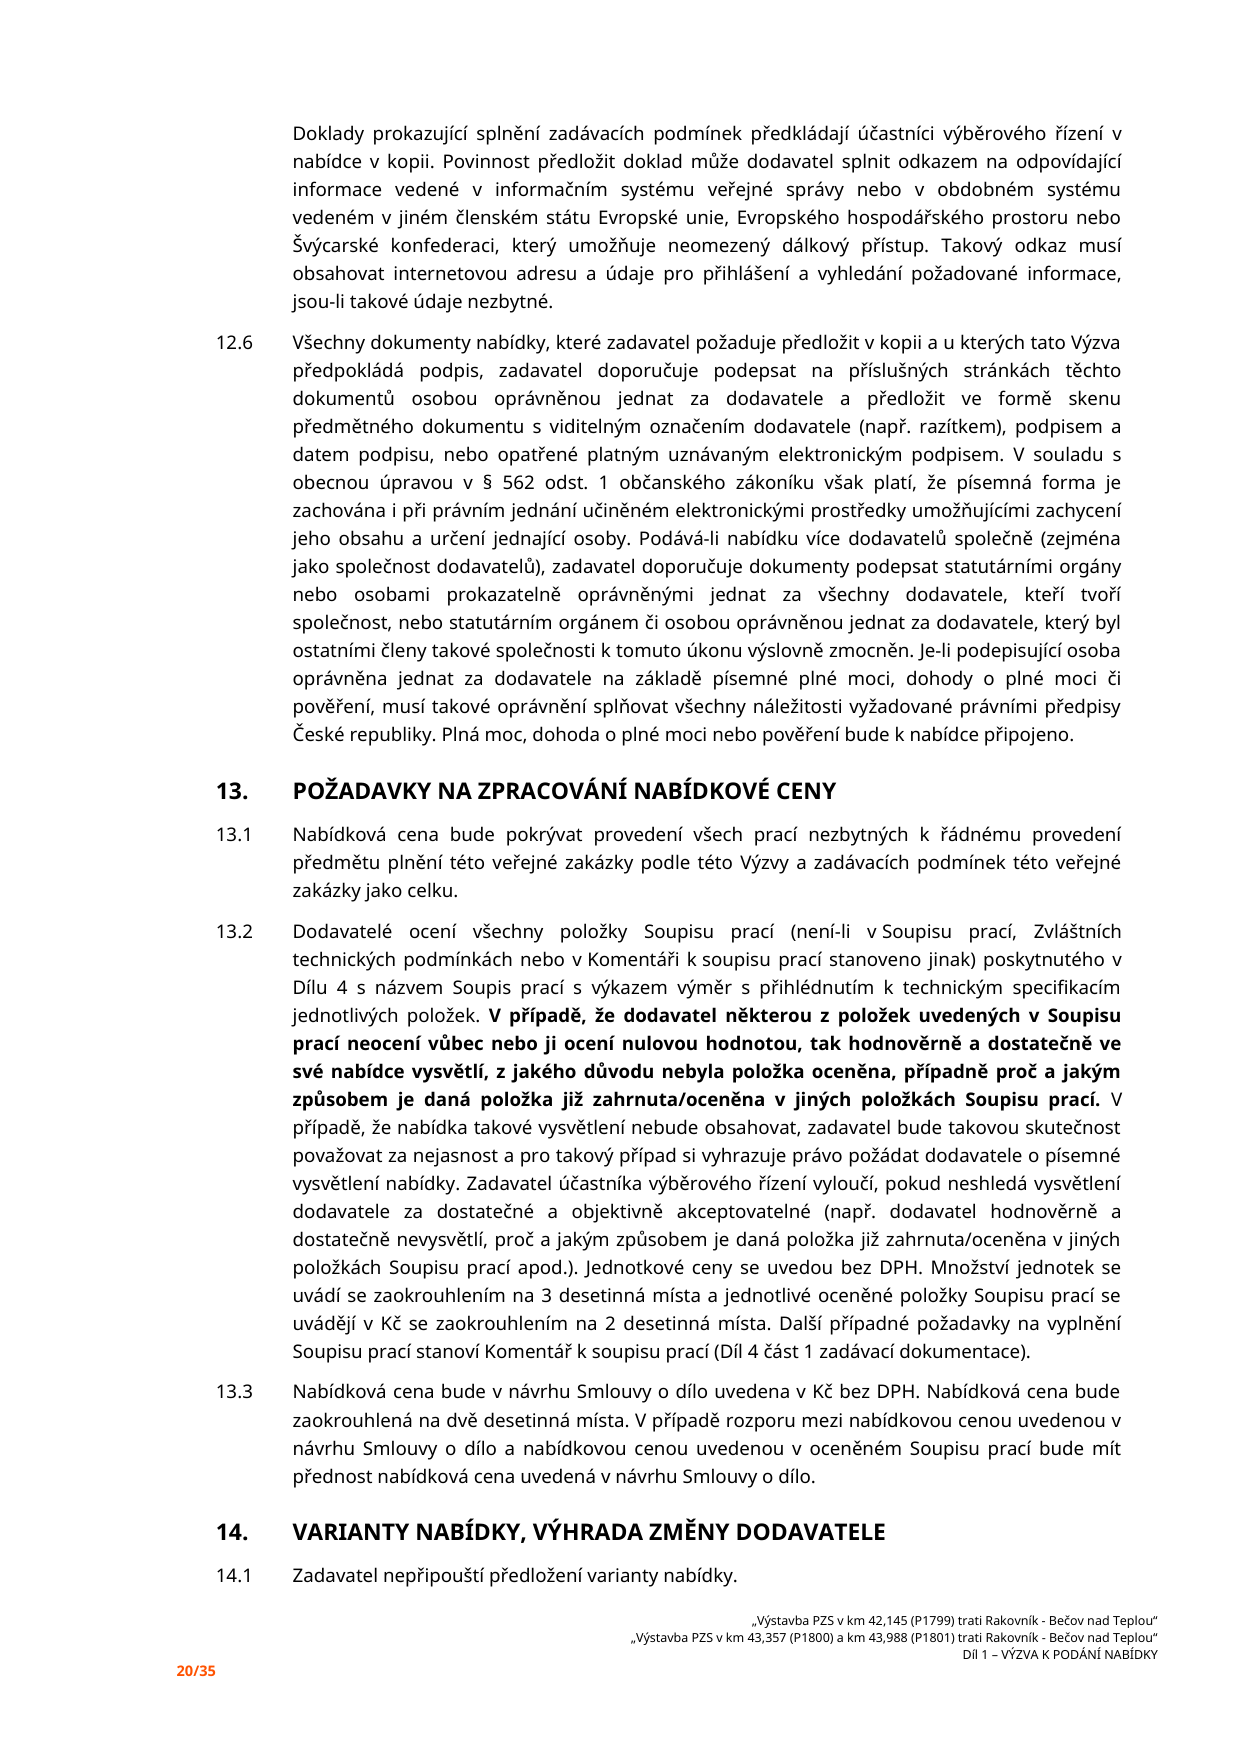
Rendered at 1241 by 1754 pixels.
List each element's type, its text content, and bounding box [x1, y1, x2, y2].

text Dodavatelé ocení všechny položky Soupisu prací (není-li v Soupisu prací, Zvláštních technických podmínkách nebo v Komentáři k soupisu prací stanoveno jinak) poskytnutého v Dílu 4 s názvem Soupis prací s výkazem výměr s přihlédnutím k technickým specifikacím jednotlivých položek. V případě, že dodavatel některou z položek uvedených v Soupisu prací neocení vůbec nebo ji ocení nulovou hodnotou, tak hodnověrně a dostatečně ve své nabídce vysvětlí, z jakého důvodu nebyla položka oceněna, případně proč a jakým způsobem je daná položka již zahrnuta/oceněna v jiných položkách Soupisu prací. V případě, že nabídka takové vysvětlení nebude obsahovat, zadavatel bude takovou skutečnost považovat za nejasnost a pro takový případ si vyhrazuje právo požádat dodavatele o písemné vysvětlení nabídky. Zadavatel účastníka výběrového řízení vyloučí, pokud neshledá vysvětlení dodavatele za dostatečné a objektivně akceptovatelné (např. dodavatel hodnověrně a dostatečně nevysvětlí, proč a jakým způsobem je daná položka již zahrnuta/oceněna v jiných položkách Soupisu prací apod.). Jednotkové ceny se uvedou bez DPH. Množství jednotek se uvádí se zaokrouhlením na 3 desetinná místa a jednotlivé oceněné položky Soupisu prací se uvádějí v Kč se zaokrouhlením na 2 desetinná místa. Další případné požadavky na vyplnění Soupisu prací stanoví Komentář k soupisu prací (Díl 4 část 1 zadávací dokumentace). [216, 918, 1122, 1364]
text VARIANTY NABÍDKY, VÝHRADA ZMĚNY DODAVATELE [216, 1516, 1122, 1547]
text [216, 121, 1122, 314]
text POŽADAVKY NA ZPRACOVÁNÍ NABÍDKOVÉ CENY [216, 774, 1122, 806]
text Nabídková cena bude pokrývat provedení všech prací nezbytných k řádnému provedení předmětu plnění této veřejné zakázky podle této Výzvy a zadávacích podmínek této veřejné zakázky jako celku. [216, 821, 1122, 903]
text Nabídková cena bude v návrhu Smlouvy o dílo uvedena v Kč bez DPH. Nabídková cena bude zaokrouhlená na dvě desetinná místa. V případě rozporu mezi nabídkovou cenou uvedenou v návrhu Smlouvy o dílo a nabídkovou cenou uvedenou v oceněném Soupisu prací bude mít přednost nabídková cena uvedená v návrhu Smlouvy o dílo. [216, 1379, 1122, 1488]
text Všechny dokumenty nabídky, které zadavatel požaduje předložit v kopii a u kterých tato Výzva předpokládá podpis, zadavatel doporučuje podepsat na příslušných stránkách těchto dokumentů osobou oprávněnou jednat za dodavatele a předložit ve formě skenu předmětného dokumentu s viditelným označením dodavatele (např. razítkem), podpisem a datem podpisu, nebo opatřené platným uznávaným elektronickým podpisem. V souladu s obecnou úpravou v § 562 odst. 1 občanského zákoníku však platí, že písemná forma je zachována i při právním jednání učiněném elektronickými prostředky umožňujícími zachycení jeho obsahu a určení jednající osoby. Podává-li nabídku více dodavatelů společně (zejména jako společnost dodavatelů), zadavatel doporučuje dokumenty podepsat statutárními orgány nebo osobami prokazatelně oprávněnými jednat za všechny dodavatele, kteří tvoří společnost, nebo statutárním orgánem či osobou oprávněnou jednat za dodavatele, který byl ostatními členy takové společnosti k tomuto úkonu výslovně zmocněn. Je-li podepisující osoba oprávněna jednat za dodavatele na základě písemné plné moci, dohody o plné moci či pověření, musí takové oprávnění splňovat všechny náležitosti vyžadované právními předpisy České republiky. Plná moc, dohoda o plné moci nebo pověření bude k nabídce připojeno. [216, 329, 1122, 747]
text Zadavatel nepřipouští předložení varianty nabídky. [216, 1563, 1122, 1588]
